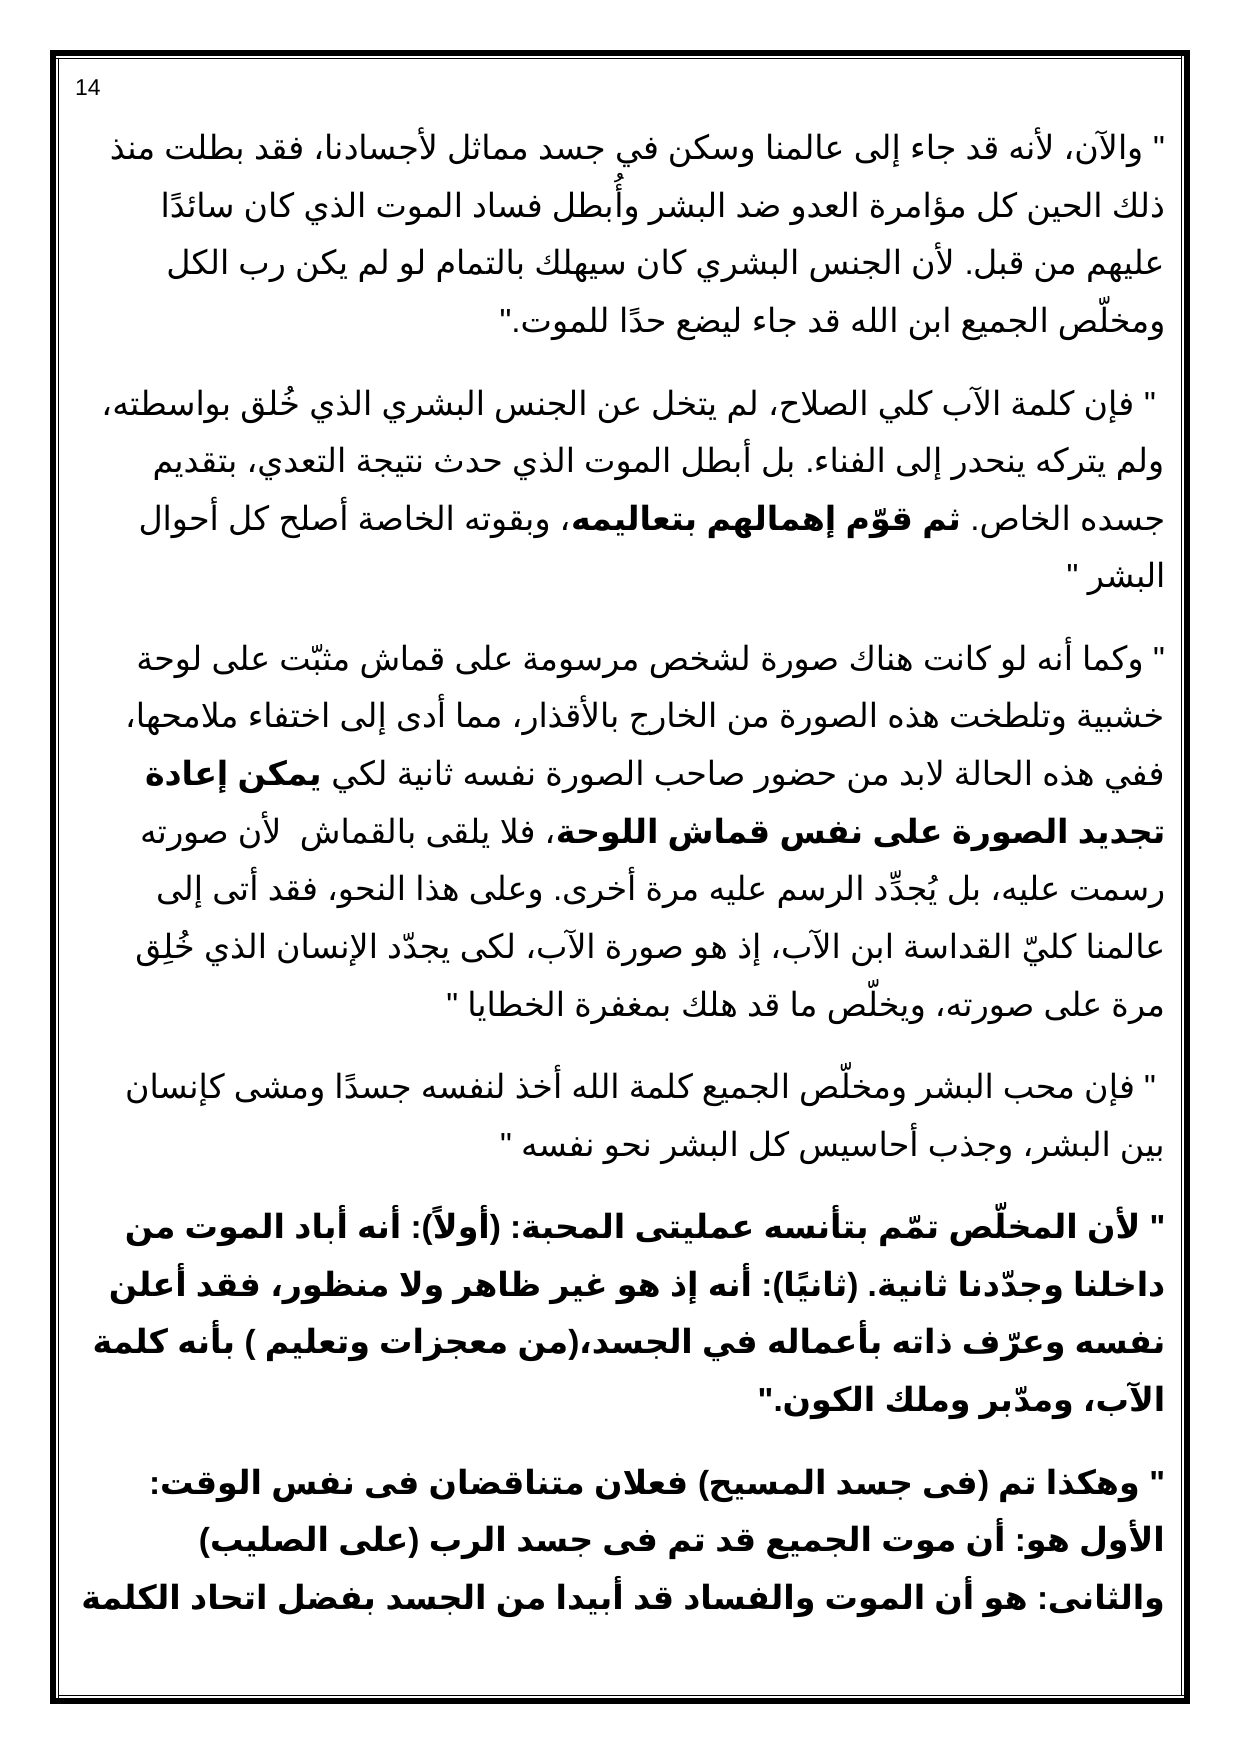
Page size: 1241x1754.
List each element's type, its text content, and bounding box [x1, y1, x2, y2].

text " والآن، لأنه قد جاء إلى عالمنا وسكن في جسد مماثل لأجسادنا، فقد بطلت منذ ذلك الحين كل مؤامرة العدو ضد البشر وأُبطل فساد الموت الذي كان سائدًا عليهم من قبل. لأن الجنس البشري كان سيهلك بالتمام لو لم يكن رب الكل ومخلّص الجميع ابن الله قد جاء ليضع حدًا للموت." [75, 128, 1165, 339]
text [75, 1463, 1165, 1616]
text " لأن المخلّص تمّم بتأنسه عمليتى المحبة: (أولاً): أنه أباد الموت من داخلنا وجدّدنا ثانية. (ثانيًا): أنه إذ هو غير ظاهر ولا منظور، فقد أعلن نفسه وعرّف ذاته بأعماله في الجسد،(من معجزات وتعليم ) بأنه كلمة الآب، ومدّبر وملك الكون." [75, 1207, 1165, 1419]
text " فإن محب البشر ومخلّص الجميع كلمة الله أخذ لنفسه جسدًا ومشى كإنسان بين البشر، وجذب أحاسيس كل البشر نحو نفسه " [75, 1067, 1165, 1163]
text " فإن كلمة الآب كلي الصلاح، لم يتخل عن الجنس البشري الذي خُلق بواسطته، ولم يتركه ينحدر إلى الفناء. بل أبطل الموت الذي حدث نتيجة التعدي، بتقديم جسده الخاص. ثم قوّم إهمالهم بتعاليمه، وبقوته الخاصة أصلح كل أحوال البشر " [75, 383, 1165, 595]
text " وكما أنه لو كانت هناك صورة لشخص مرسومة على قماش مثبّت على لوحة خشبية وتلطخت هذه الصورة من الخارج بالأقذار، مما أدى إلى اختفاء ملامحها، ففي هذه الحالة لابد من حضور صاحب الصورة نفسه ثانية لكي يمكن إعادة تجديد الصورة على نفس قماش اللوحة، فلا يلقى بالقماش لأن صورته رسمت عليه، بل يُجدِّد الرسم عليه مرة أخرى. وعلى هذا النحو، فقد أتى إلى عالمنا كليّ القداسة ابن الآب، إذ هو صورة الآب، لكى يجدّد الإنسان الذي خُلِق مرة على صورته، ويخلّص ما قد هلك بمغفرة الخطايا " [75, 639, 1165, 1023]
